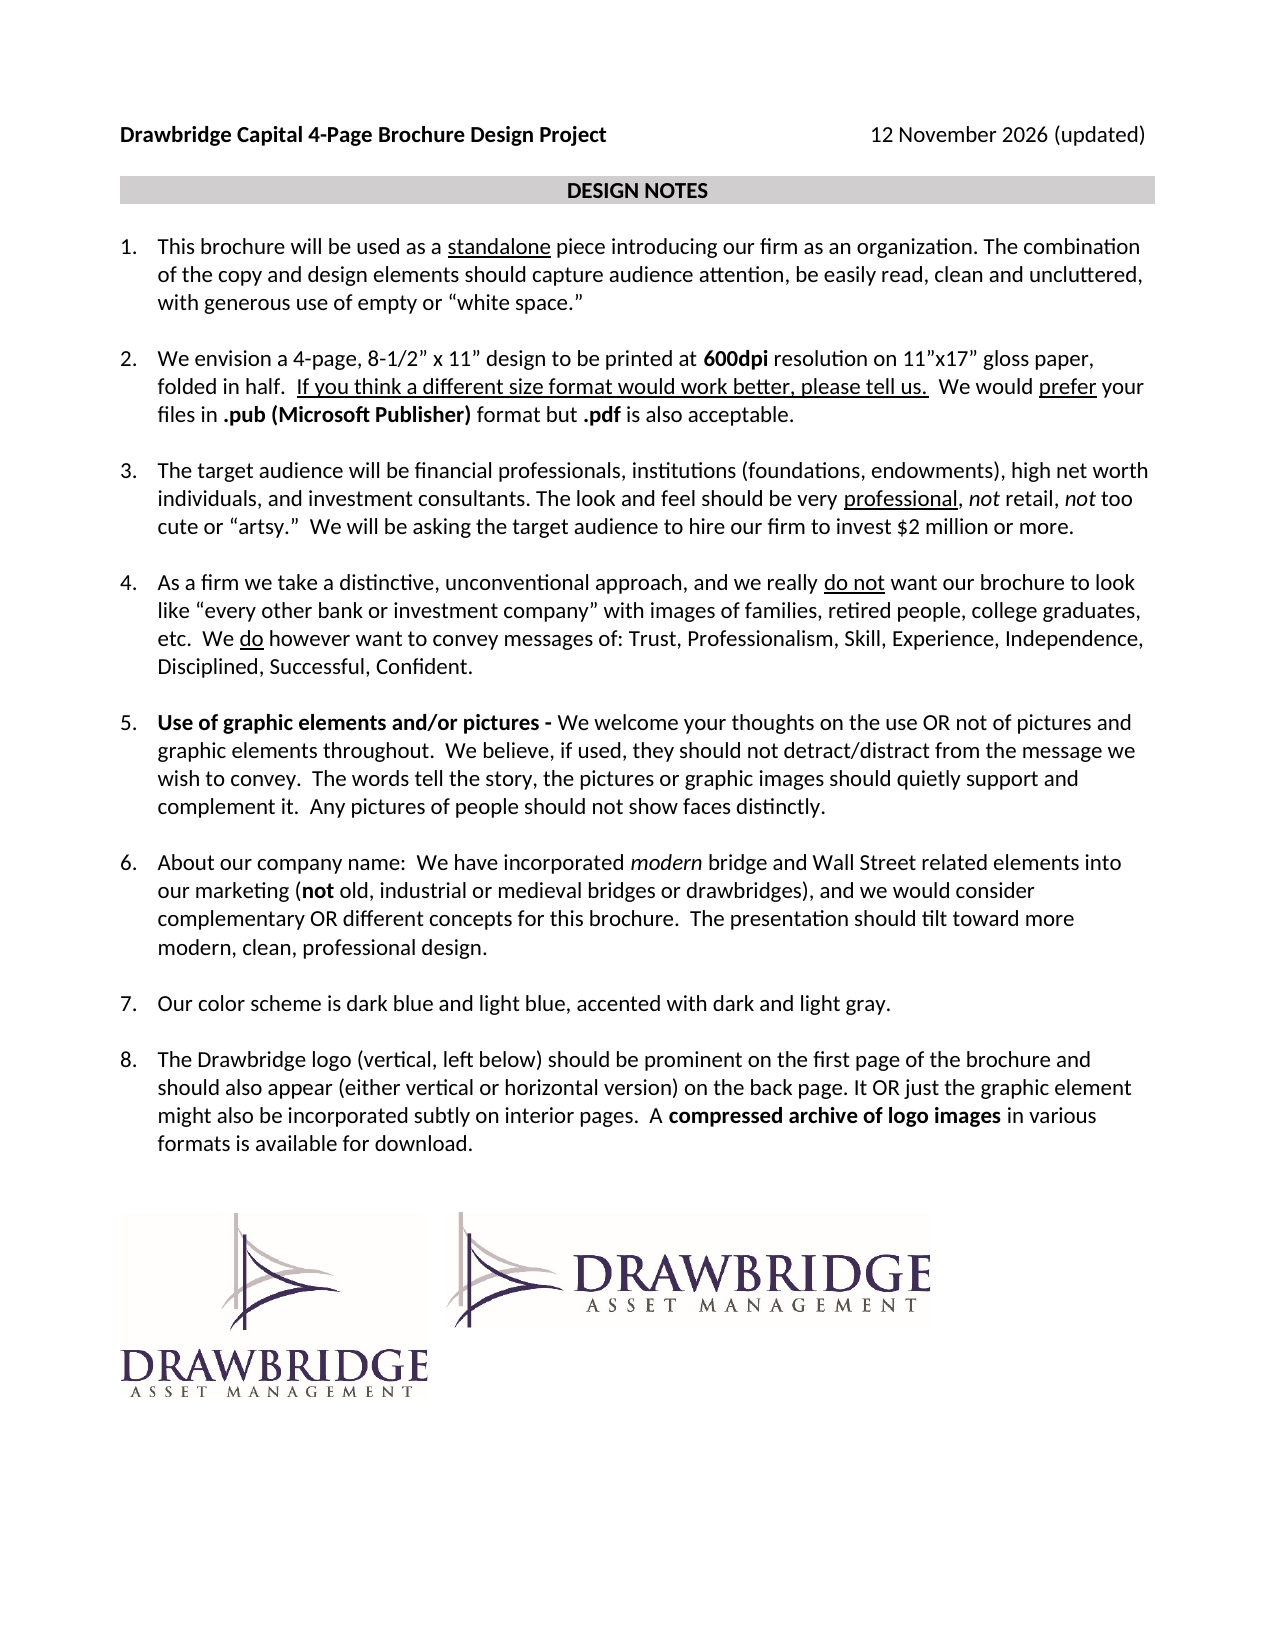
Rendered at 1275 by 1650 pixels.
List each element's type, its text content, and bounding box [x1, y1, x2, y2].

text DESIGN NOTES [120, 176, 1155, 204]
list Use of graphic elements and/or pictures - We welcome your thoughts on the use OR not of pictures and graphic elements throughout. We believe, if used, they should not detract/distract from the message we wish to convey. The words tell the story, the pictures or graphic images should quietly support and complement it. Any pictures of people should not show faces distinctly. [120, 708, 1155, 821]
list About our company name: We have incorporated modern bridge and Wall Street related elements into our marketing (not old, industrial or medieval bridges or drawbridges), and we would consider complementary OR different concepts for this brochure. The presentation should tilt toward more modern, clean, professional design. [120, 848, 1155, 961]
list The target audience will be financial professionals, institutions (foundations, endowments), high net worth individuals, and investment consultants. The look and feel should be very professional, not retail, not too cute or “artsy.” We will be asking the target audience to hire our firm to invest $2 million or more. [120, 456, 1155, 540]
list Our color scheme is dark blue and light blue, accented with dark and light gray. [120, 989, 1155, 1017]
list The Drawbridge logo (vertical, left below) should be prominent on the first page of the brochure and should also appear (either vertical or horizontal version) on the back page. It OR just the graphic element might also be incorporated subtly on interior pages. A compressed archive of logo images in various formats is available for download. [120, 1045, 1155, 1157]
list This brochure will be used as a standalone piece introducing our firm as an organization. The combination of the copy and design elements should capture audience attention, be easily read, clean and uncluttered, with generous use of empty or “white space.” [120, 232, 1155, 316]
text Drawbridge Capital 4-Page Brochure Design Project 11 April 2019 (updated) [120, 120, 1155, 148]
list We envision a 4-page, 8-1/2” x 11” design to be printed at 600dpi resolution on 11”x17” gloss paper, folded in half. If you think a different size format would work better, please tell us. We would prefer your files in .pub (Microsoft Publisher) format but .pdf is also acceptable. [120, 344, 1155, 428]
picture [446, 1212, 931, 1328]
picture [120, 1213, 428, 1397]
list As a firm we take a distinctive, unconventional approach, and we really do not want our brochure to look like “every other bank or investment company” with images of families, retired people, college graduates, etc. We do however want to convey messages of: Trust, Professionalism, Skill, Experience, Independence, Disciplined, Successful, Confident. [120, 568, 1155, 680]
